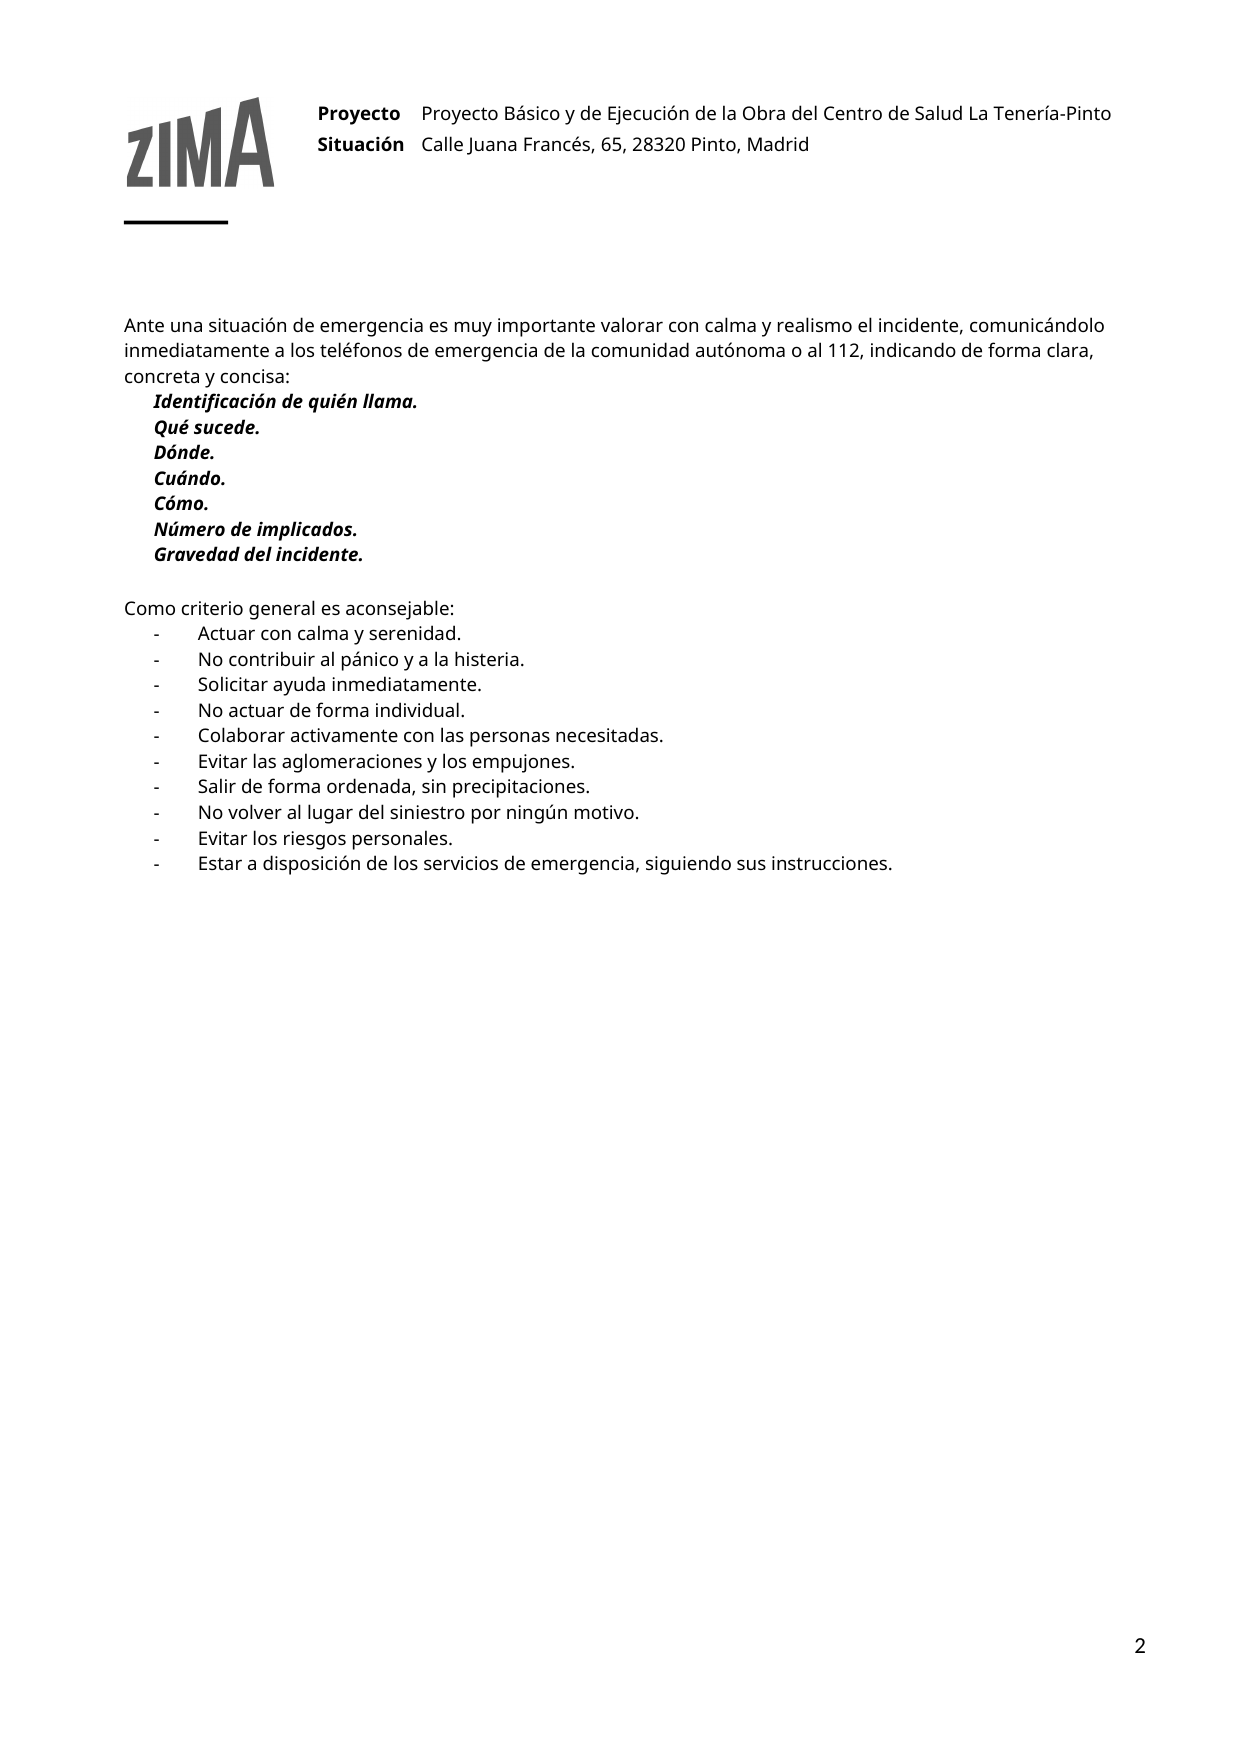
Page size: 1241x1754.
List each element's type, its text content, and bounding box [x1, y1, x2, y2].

list No actuar de forma individual. [153, 697, 1146, 723]
picture [126, 97, 275, 189]
list Estar a disposición de los servicios de emergencia, siguiendo sus instrucciones. [153, 850, 1146, 876]
text Qué sucede. [153, 414, 1146, 439]
list Evitar los riesgos personales. [153, 825, 1146, 850]
list Solicitar ayuda inmediatamente. [153, 672, 1146, 697]
list No volver al lugar del siniestro por ningún motivo. [153, 799, 1146, 825]
list Evitar las aglomeraciones y los empujones. [153, 748, 1146, 774]
text Ante una situación de emergencia es muy importante valorar con calma y realismo el incidente, comunicándolo inmediatamente a los teléfonos de emergencia de la comunidad autónoma o al 112, indicando de forma clara, concreta y concisa: [124, 312, 1146, 388]
text Identificación de quién llama. [153, 388, 1146, 414]
text Número de implicados. [153, 516, 1146, 542]
text Cómo. [153, 491, 1146, 516]
list Colaborar activamente con las personas necesitadas. [153, 723, 1146, 748]
list Actuar con calma y serenidad. [153, 621, 1146, 646]
list No contribuir al pánico y a la histeria. [153, 646, 1146, 672]
text Cuándo. [153, 465, 1146, 491]
text Gravedad del incidente. [153, 542, 1146, 567]
text Dónde. [153, 439, 1146, 465]
list Salir de forma ordenada, sin precipitaciones. [153, 774, 1146, 799]
text Como criterio general es aconsejable: [124, 595, 1146, 621]
